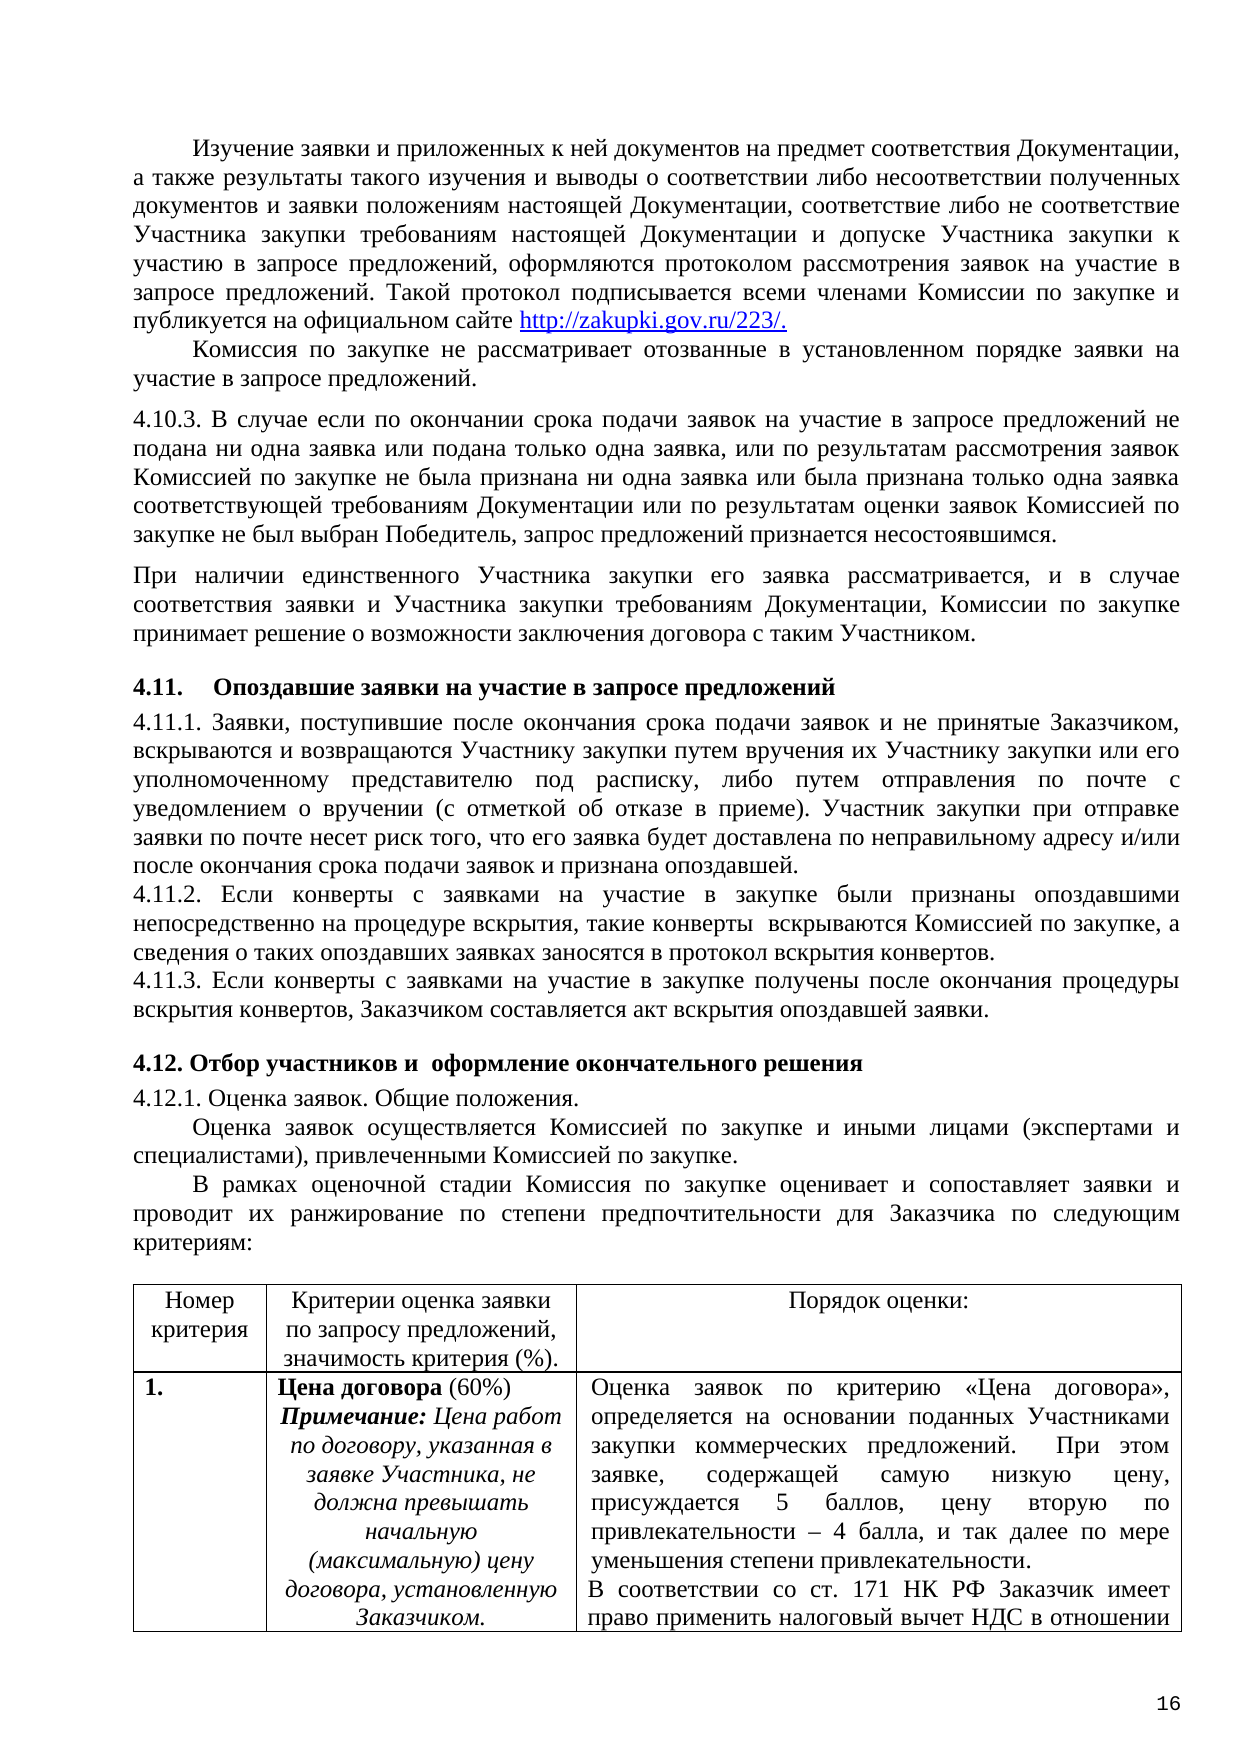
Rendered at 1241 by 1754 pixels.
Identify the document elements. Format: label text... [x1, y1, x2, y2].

text 4.11.3. Если конверты с заявками на участие в закупке получены после окончания процедуры вскрытия конвертов, Заказчиком составляется акт вскрытия опоздавшей заявки. [133, 965, 1181, 1023]
table_header Критерии оценка заявки по запросу предложений, значимость критерия (%). [267, 1285, 576, 1371]
subtitle 4.12. Отбор участников и оформление окончательного решения [133, 1048, 1181, 1077]
table_header Порядок оценки: [577, 1285, 1181, 1371]
text Комиссия по закупке не рассматривает отозванные в установленном порядке заявки на участие в запросе предложений. [133, 334, 1181, 392]
text 4.11.1. Заявки, поступившие после окончания срока подачи заявок и не принятые Заказчиком, вскрываются и возвращаются Участнику закупки путем вручения их Участнику закупки или его уполномоченному представителю под расписку, либо путем отправления по почте с уведомлением о вручении (с отметкой об отказе в приеме). Участник закупки при отправке заявки по почте несет риск того, что его заявка будет доставлена по неправильному адресу и/или после окончания срока подачи заявок и признана опоздавшей. [133, 707, 1181, 879]
text В рамках оценочной стадии Комиссия по закупке оценивает и сопоставляет заявки и проводит их ранжирование по степени предпочтительности для Заказчика по следующим критериям: [133, 1169, 1181, 1255]
table_cell 1. [134, 1373, 266, 1631]
text Оценка заявок осуществляется Комиссией по закупке и иными лицами (экспертами и специалистами), привлеченными Комиссией по закупке. [133, 1112, 1181, 1169]
table_header Номер критерия [134, 1285, 266, 1371]
text При наличии единственного Участника закупки его заявка рассматривается, и в случае соответствия заявки и Участника закупки требованиям Документации, Комиссии по закупке принимает решение о возможности заключения договора с таким Участником. [133, 560, 1181, 647]
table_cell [577, 1373, 1181, 1631]
text 4.10.3. В случае если по окончании срока подачи заявок на участие в запросе предложений не подана ни одна заявка или подана только одна заявка, или по результатам рассмотрения заявок Комиссией по закупке не была признана ни одна заявка или была признана только одна заявка соответствующей требованиям Документации или по результатам оценки заявок Комиссией по закупке не был выбран Победитель, запрос предложений признается несостоявшимся. [133, 404, 1181, 548]
text Изучение заявки и приложенных к ней документов на предмет соответствия Документации, а также результаты такого изучения и выводы о соответствии либо несоответствии полученных документов и заявки положениям настоящей Документации, соответствие либо не соответствие Участника закупки требованиям настоящей Документации и допуске Участника закупки к участию в запросе предложений, оформляются протоколом рассмотрения заявок на участие в запросе предложений. Такой протокол подписывается всеми членами Комиссии по закупке и публикуется на официальном сайте http://zakupki.gov.ru/223/. [133, 133, 1181, 334]
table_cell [267, 1373, 576, 1631]
text 4.11.2. Если конверты с заявками на участие в закупке были признаны опоздавшими непосредственно на процедуре вскрытия, такие конверты вскрываются Комиссией по закупке, а сведения о таких опоздавших заявках заносятся в протокол вскрытия конвертов. [133, 879, 1181, 965]
text 4.12.1. Оценка заявок. Общие положения. [133, 1083, 1181, 1112]
subtitle Опоздавшие заявки на участие в запросе предложений [133, 672, 1181, 700]
